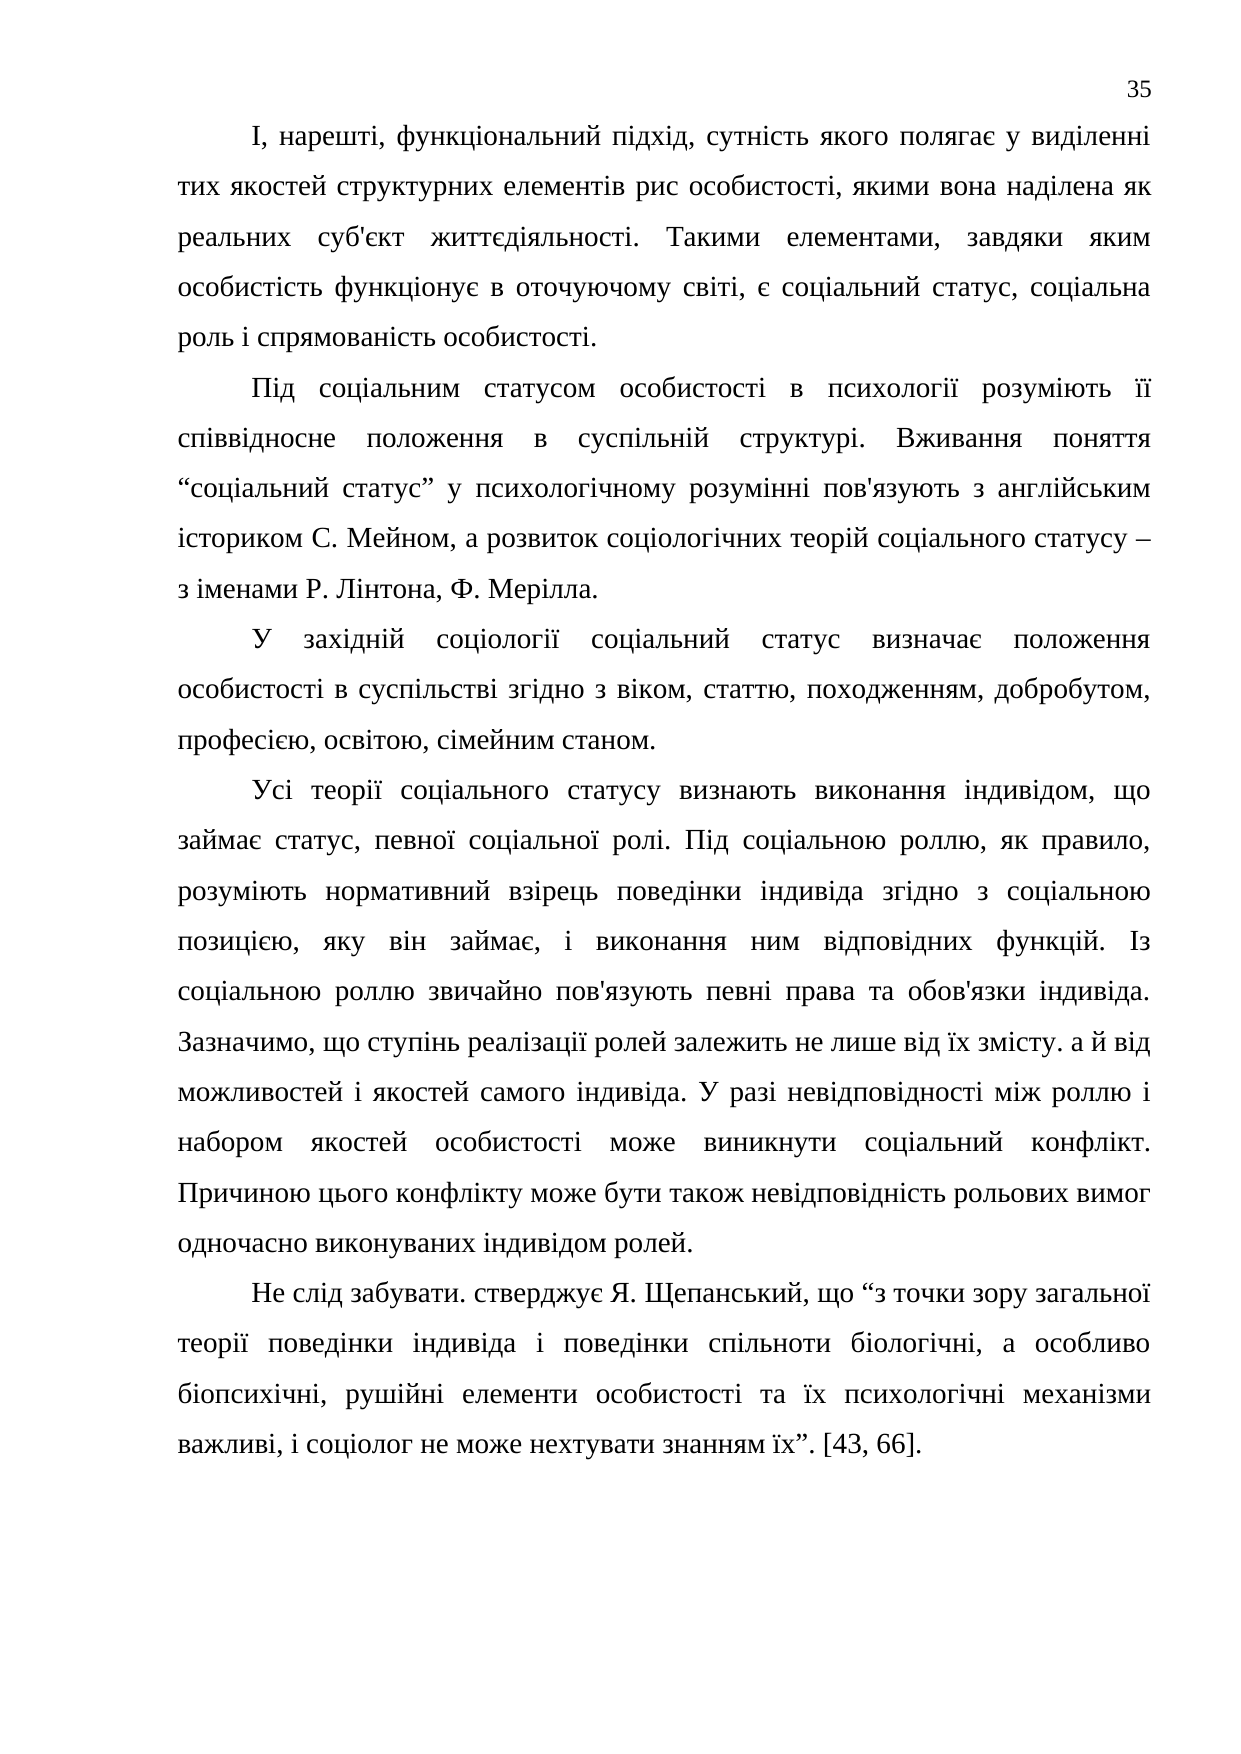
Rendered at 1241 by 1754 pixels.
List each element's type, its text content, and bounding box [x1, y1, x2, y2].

text І, нарешті, функціональний підхід, сутність якого полягає у виділенні тих якостей структурних елементів рис особистості, якими вона наділена як реальних суб'єкт життєдіяльності. Такими елементами, завдяки яким особистість функціонує в оточуючому світі, є соціальний статус, соціальна роль і спрямованість особистості. [177, 118, 1152, 353]
text Не слід забувати. стверджує Я. Щепанський, що “з точки зору загальної теорії поведінки індивіда і поведінки спільноти біологічні, а особливо біопсихічні, рушійні елементи особистості та їх психологічні механізми важливі, і соціолог не може нехтувати знанням їх”. [43, 66]. [177, 1275, 1152, 1460]
text Усі теорії соціального статусу визнають виконання індивідом, що займає статус, певної соціальної ролі. Під соціальною роллю, як правило, розуміють нормативний взірець поведінки індивіда згідно з соціальною позицією, яку він займає, і виконання ним відповідних функцій. Із соціальною роллю звичайно пов'язують певні права та обов'язки індивіда. Зазначимо, що ступінь реалізації ролей залежить не лише від їх змісту. а й від можливостей і якостей самого індивіда. У разі невідповідності між роллю і набором якостей особистості може виникнути соціальний конфлікт. Причиною цього конфлікту може бути також невідповідність рольових вимог одночасно виконуваних індивідом ролей. [177, 772, 1152, 1258]
text У західній соціології соціальний статус визначає положення особистості в суспільстві згідно з віком, статтю, походженням, добробутом, професією, освітою, сімейним станом. [177, 621, 1152, 755]
text Під соціальним статусом особистості в психології розуміють її співвідносне положення в суспільній структурі. Вживання поняття “соціальний статус” у психологічному розумінні пов'язують з англійським істориком С. Мейном, а розвиток соціологічних теорій соціального статусу – з іменами Р. Лінтона, Ф. Мерілла. [177, 370, 1152, 604]
